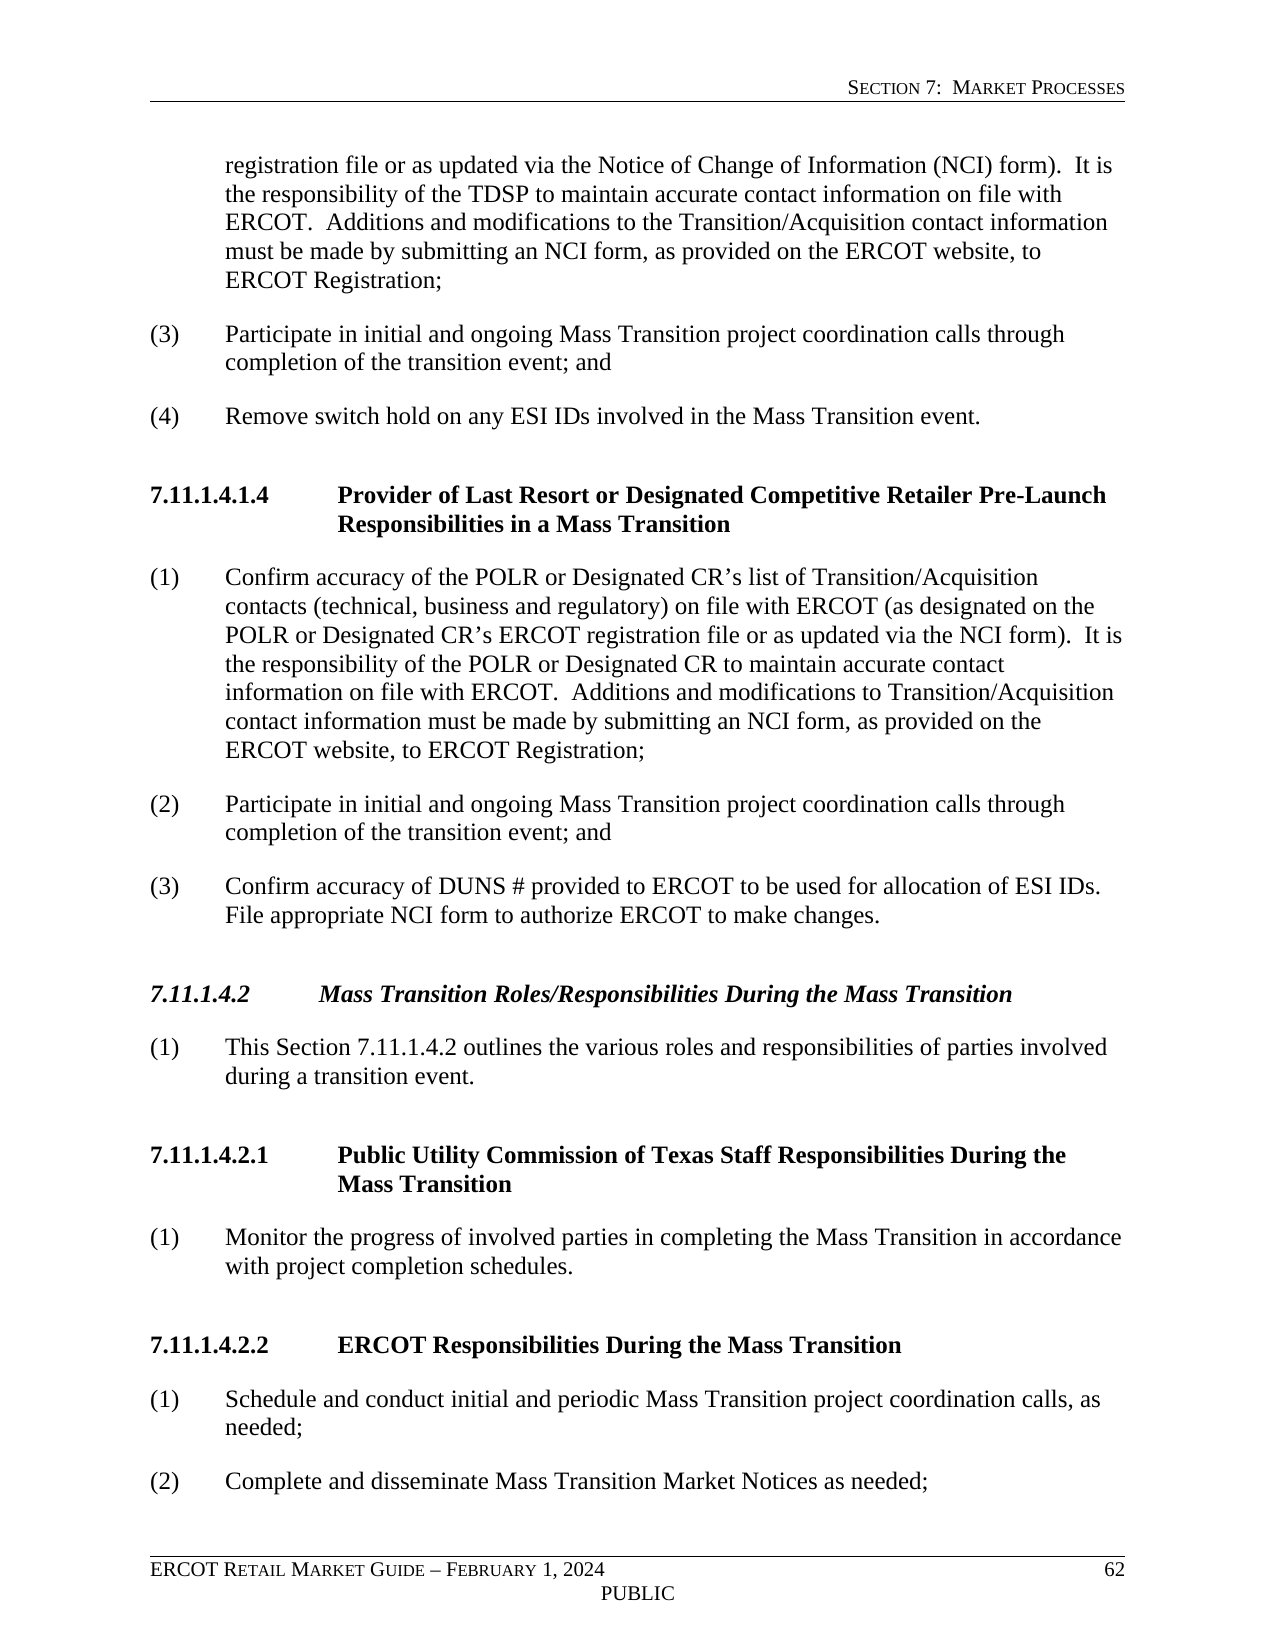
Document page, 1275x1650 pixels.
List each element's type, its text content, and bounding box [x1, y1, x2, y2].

list (3) Participate in initial and ongoing Mass Transition project coordination calls through completion of the transition event; and [150, 319, 1125, 376]
text (1) This Section 7.11.1.4.2 outlines the various roles and responsibilities of parties involved during a transition event. [150, 1032, 1125, 1090]
list (1) Schedule and conduct initial and periodic Mass Transition project coordination calls, as needed; [150, 1384, 1125, 1441]
text (1) Monitor the progress of involved parties in completing the Mass Transition in accordance with project completion schedules. [150, 1222, 1125, 1280]
list (4) Remove switch hold on any ESI IDs involved in the Mass Transition event. [150, 401, 1125, 430]
text 7.11.1.4.2 Mass Transition Roles/Responsibilities During the Mass Transition [150, 979, 1125, 1007]
text (2) Participate in initial and ongoing Mass Transition project coordination calls through completion of the transition event; and [150, 789, 1125, 846]
text 7.11.1.4.1.4 Provider of Last Resort or Designated Competitive Retailer Pre-Launch Responsibilities in a Mass Transition [150, 480, 1125, 537]
list (2) Complete and disseminate Mass Transition Market Notices as needed; [150, 1466, 1125, 1495]
text 7.11.1.4.2.1 Public Utility Commission of Texas Staff Responsibilities During the Mass Transition [150, 1140, 1125, 1197]
text 7.11.1.4.2.2 ERCOT Responsibilities During the Mass Transition [150, 1330, 1125, 1359]
text (3) Confirm accuracy of DUNS # provided to ERCOT to be used for allocation of ESI IDs. File appropriate NCI form to authorize ERCOT to make changes. [150, 871, 1125, 929]
text (1) Confirm accuracy of the POLR or Designated CR’s list of Transition/Acquisition contacts (technical, business and regulatory) on file with ERCOT (as designated on the POLR or Designated CR’s ERCOT registration file or as updated via the NCI form). It is the responsibility of the POLR or Designated CR to maintain accurate contact information on file with ERCOT. Additions and modifications to Transition/Acquisition contact information must be made by submitting an NCI form, as provided on the ERCOT website, to ERCOT Registration; [150, 562, 1125, 764]
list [150, 150, 1125, 294]
